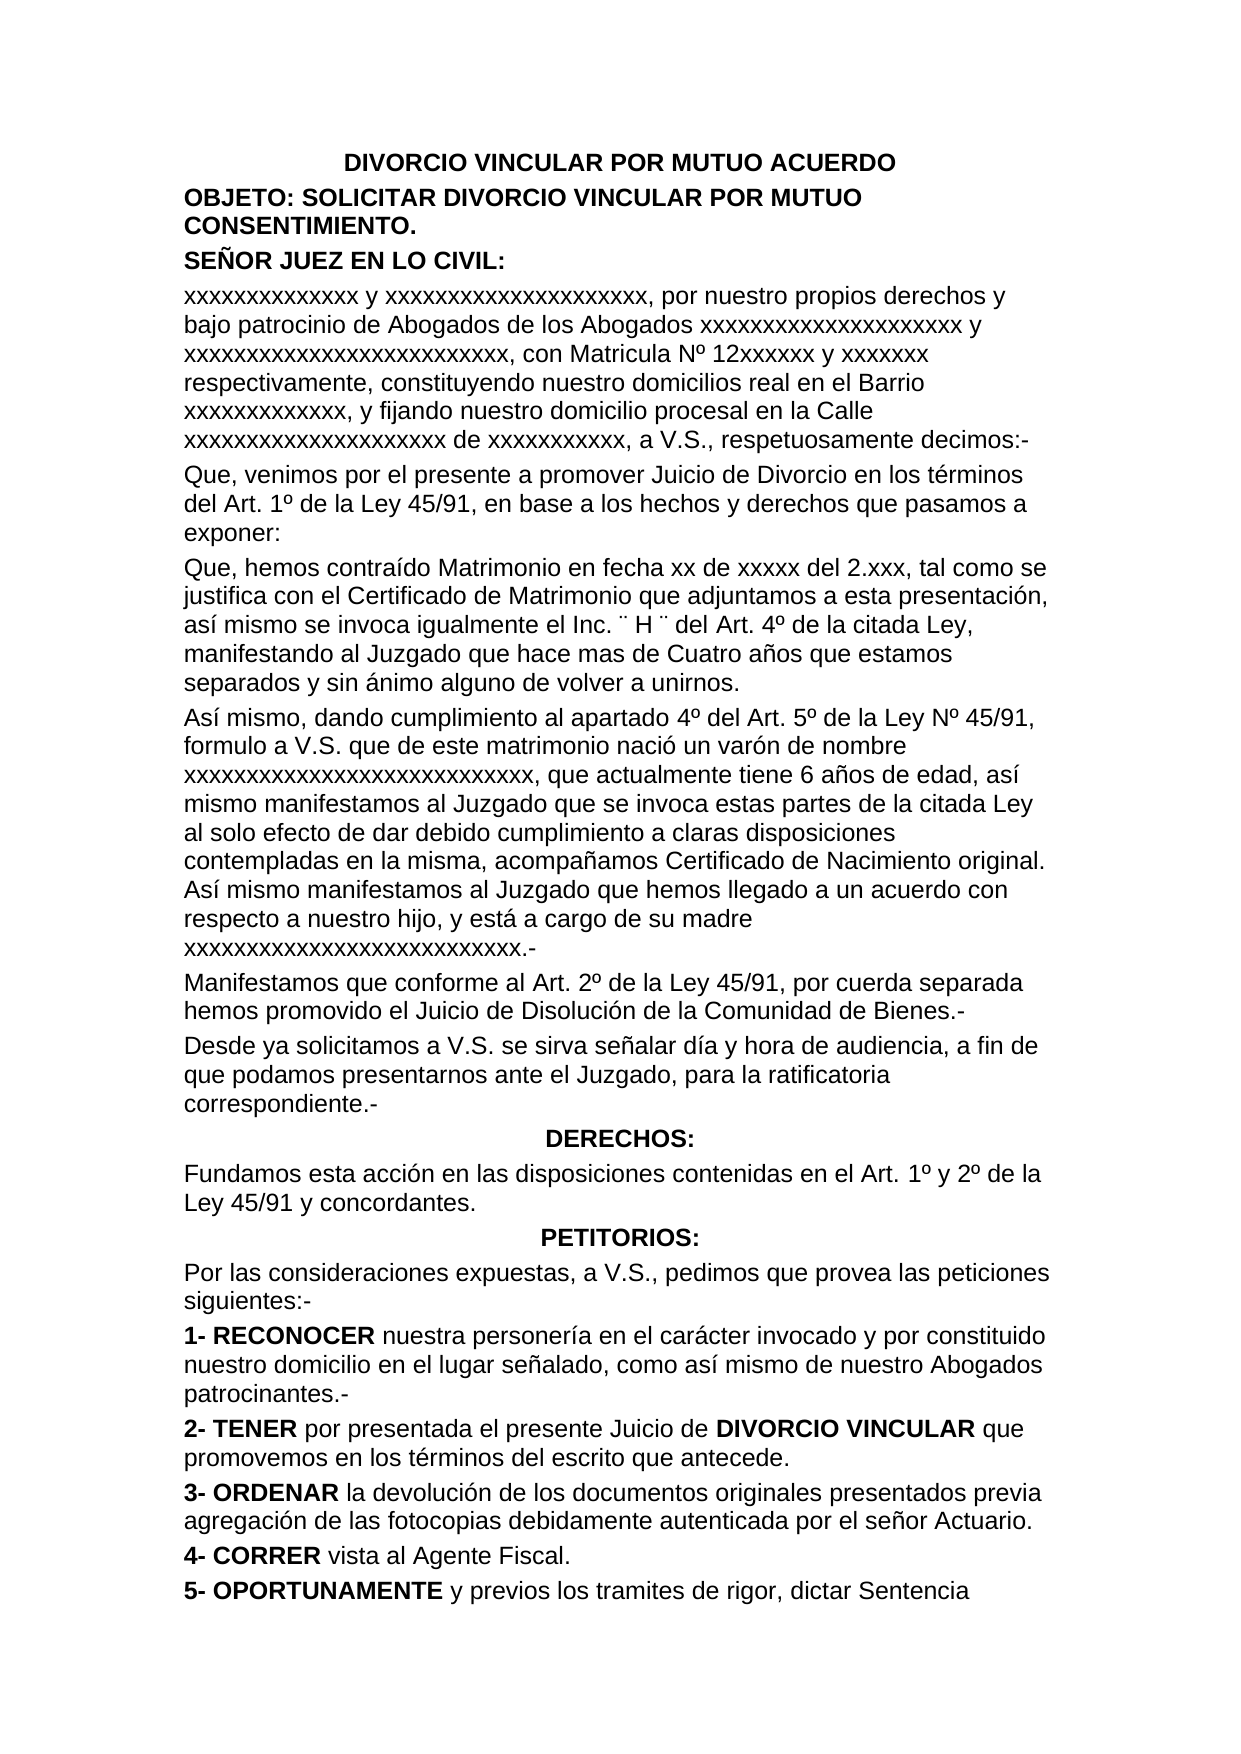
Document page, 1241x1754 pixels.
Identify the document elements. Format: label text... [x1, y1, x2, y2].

table_header DIVORCIO VINCULAR POR MUTUO ACUERDO [177, 148, 1063, 183]
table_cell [177, 183, 1063, 1605]
